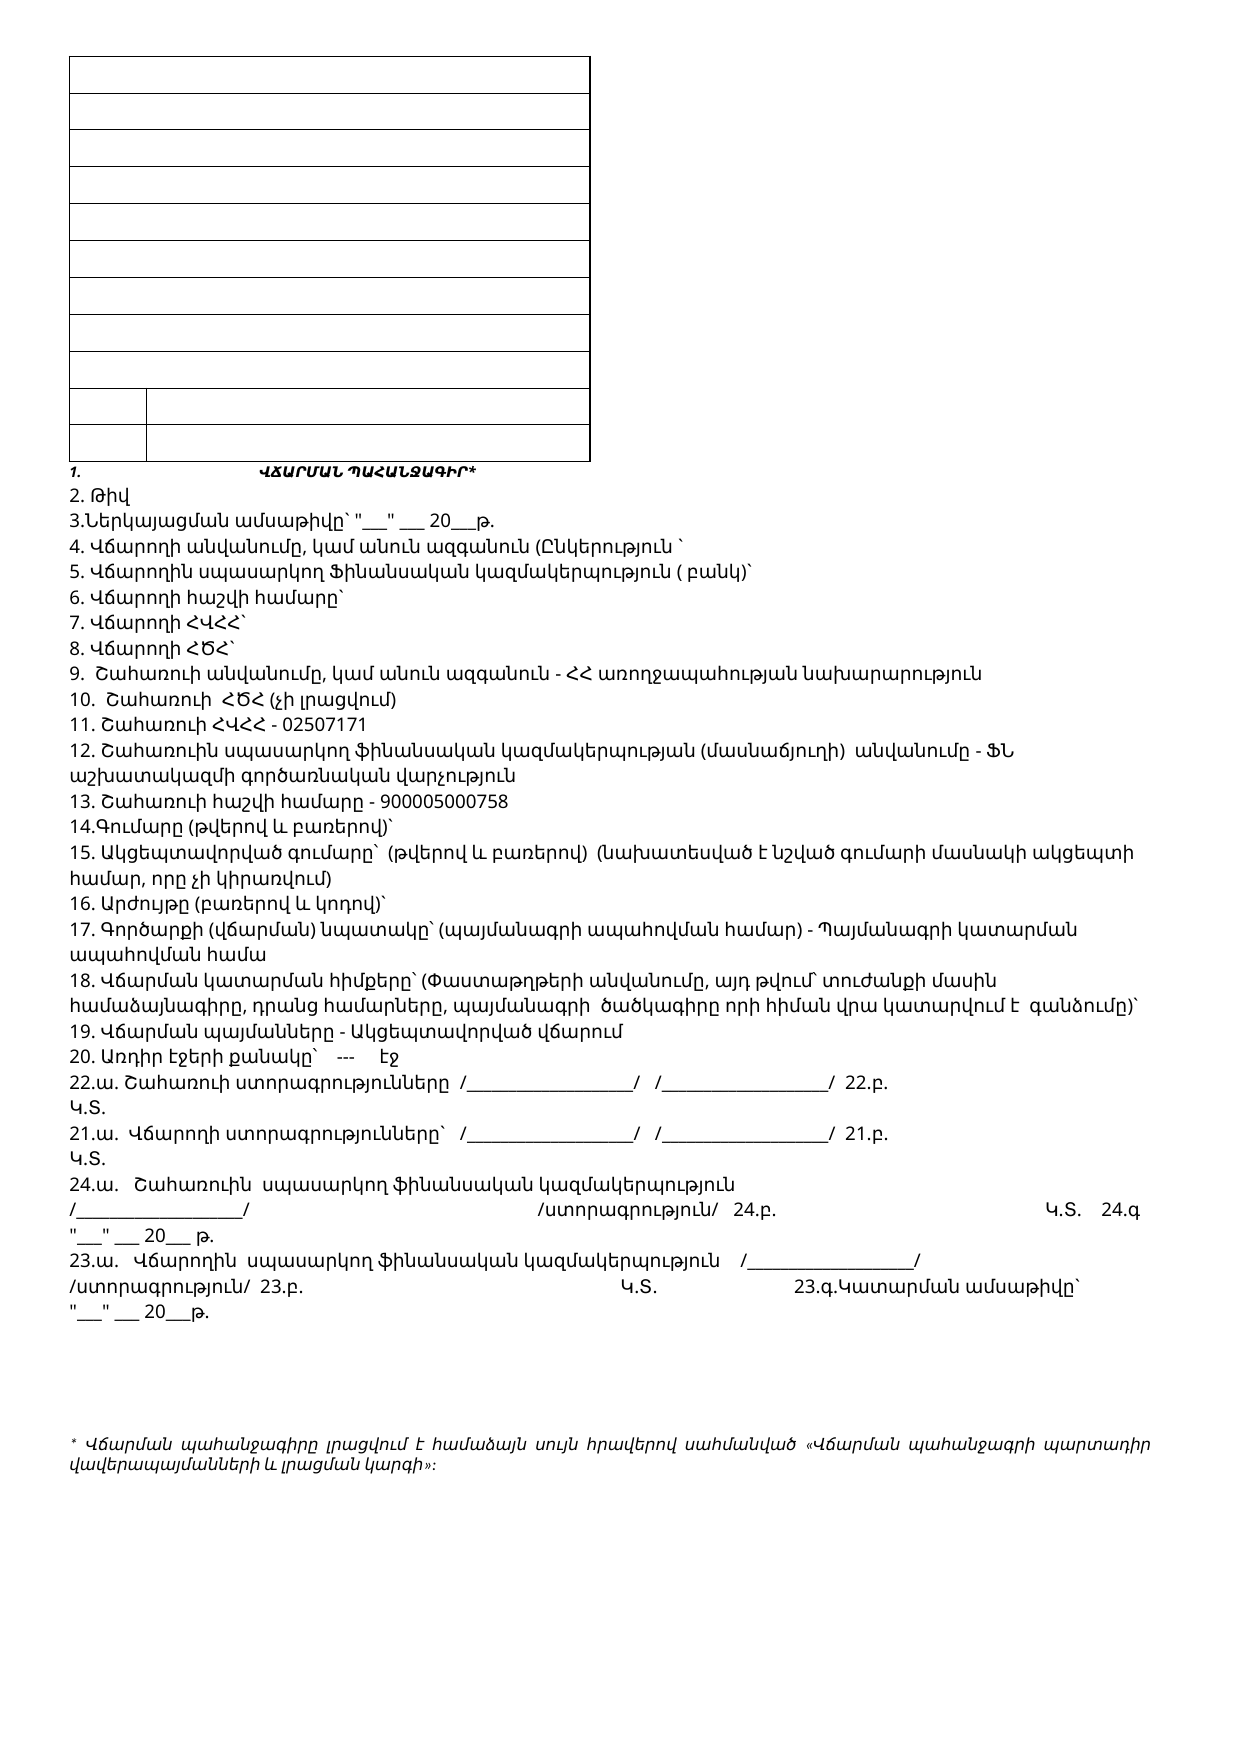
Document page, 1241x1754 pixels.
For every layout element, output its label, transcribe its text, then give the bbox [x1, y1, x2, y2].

text * Վճարման պահանջագիրը լրացվում է համաձայն սույն հրավերով սահմանված «Վճարման պահանջագրի պարտադիր վավերապայմանների և լրացման կարգի»: [69, 1434, 1152, 1475]
